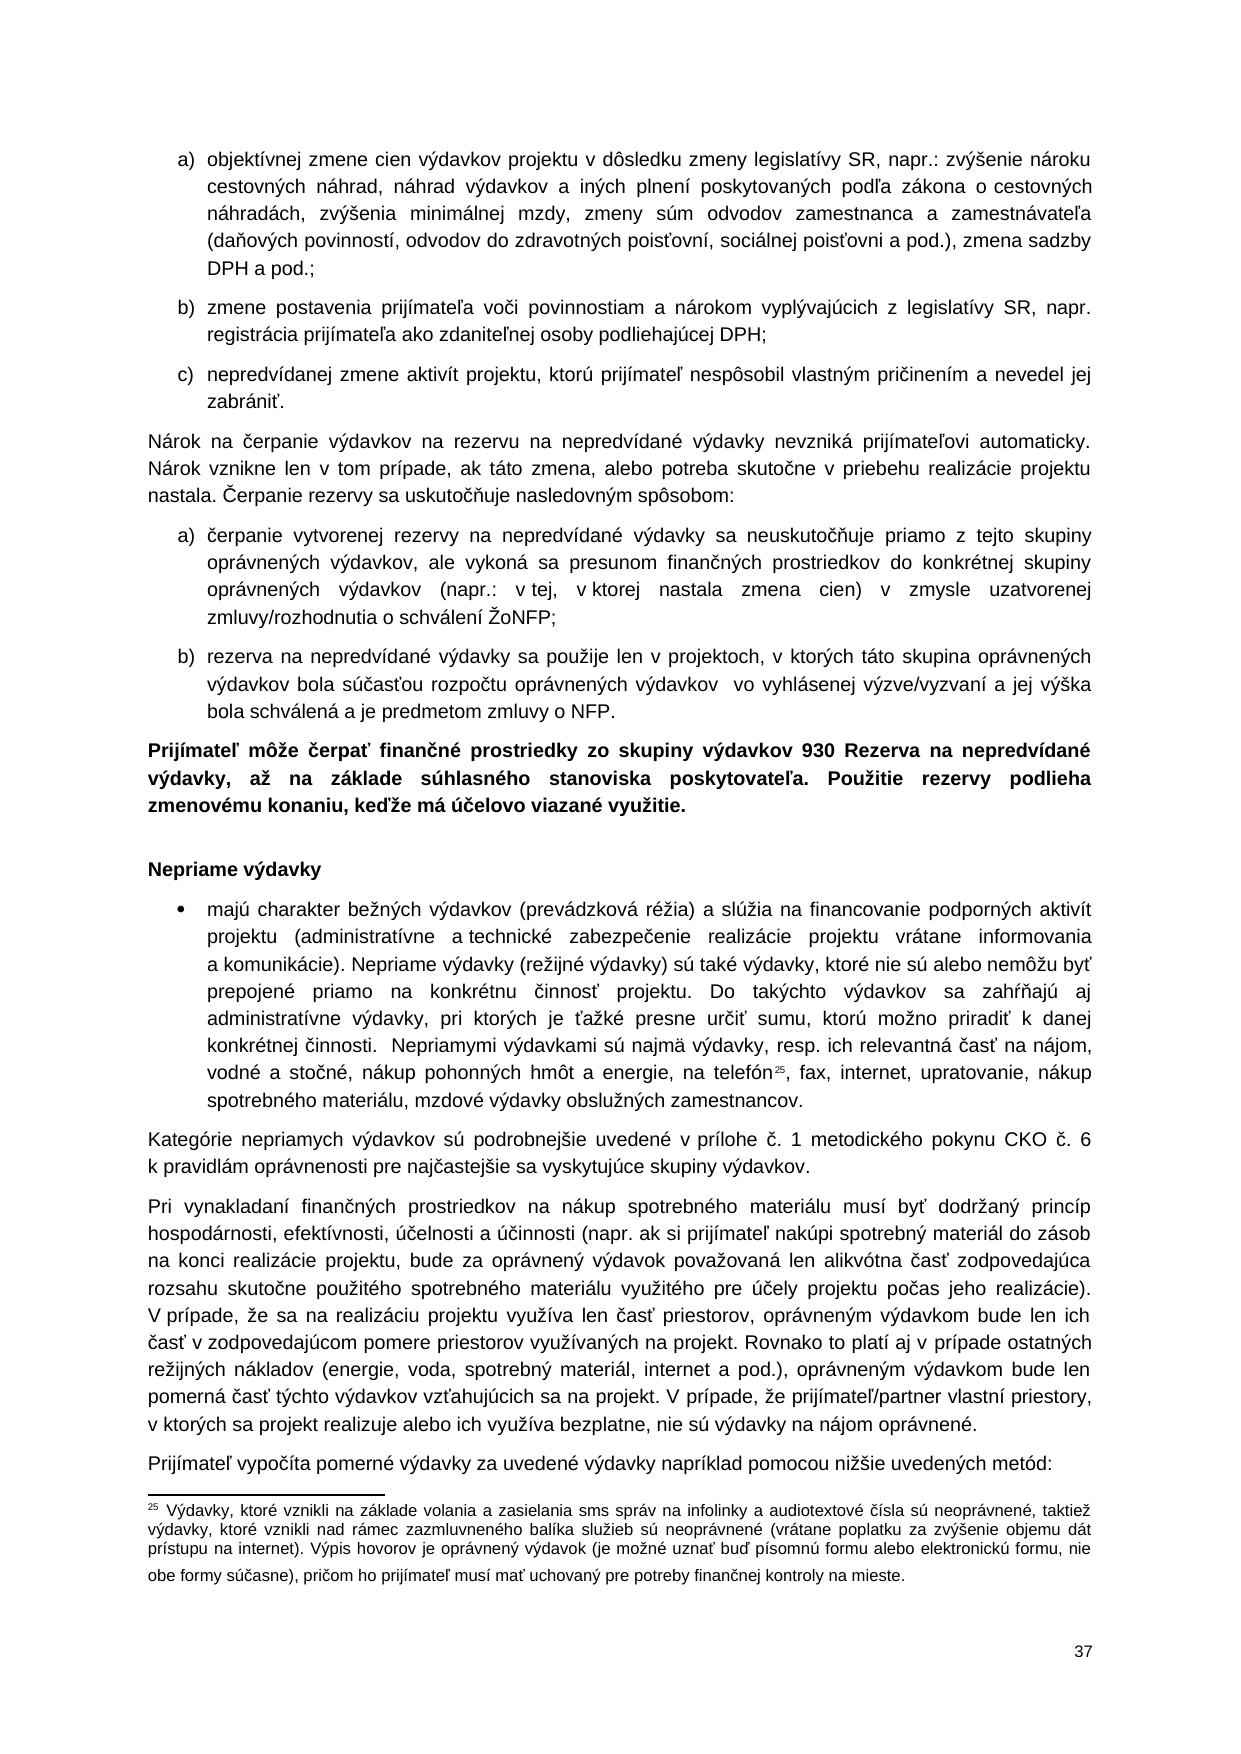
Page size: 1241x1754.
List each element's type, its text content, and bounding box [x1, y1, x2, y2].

list objektívnej zmene cien výdavkov projektu v dôsledku zmeny legislatívy SR, napr.: zvýšenie nároku cestovných náhrad, náhrad výdavkov a iných plnení poskytovaných podľa zákona o cestovných náhradách, zvýšenia minimálnej mzdy, zmeny súm odvodov zamestnanca a zamestnávateľa (daňových povinností, odvodov do zdravotných poisťovní, sociálnej poisťovni a pod.), zmena sadzby DPH a pod.; [177, 148, 1092, 279]
list zmene postavenia prijímateľa voči povinnostiam a nárokom vyplývajúcich z legislatívy SR, napr. registrácia prijímateľa ako zdaniteľnej osoby podliehajúcej DPH; [177, 296, 1092, 346]
list čerpanie vytvorenej rezervy na nepredvídané výdavky sa neuskutočňuje priamo z tejto skupiny oprávnených výdavkov, ale vykoná sa presunom finančných prostriedkov do konkrétnej skupiny oprávnených výdavkov (napr.: v tej, v ktorej nastala zmena cien) v zmysle uzatvorenej zmluvy/rozhodnutia o schválení ŽoNFP; [177, 524, 1092, 628]
text Pri vynakladaní finančných prostriedkov na nákup spotrebného materiálu musí byť dodržaný princíp hospodárnosti, efektívnosti, účelnosti a účinnosti (napr. ak si prijímateľ nakúpi spotrebný materiál do zásob na konci realizácie projektu, bude za oprávnený výdavok považovaná len alikvótna časť zodpovedajúca rozsahu skutočne použitého spotrebného materiálu využitého pre účely projektu počas jeho realizácie). V prípade, že sa na realizáciu projektu využíva len časť priestorov, oprávneným výdavkom bude len ich časť v zodpovedajúcom pomere priestorov využívaných na projekt. Rovnako to platí aj v prípade ostatných režijných nákladov (energie, voda, spotrebný materiál, internet a pod.), oprávneným výdavkom bude len pomerná časť týchto výdavkov vzťahujúcich sa na projekt. V prípade, že prijímateľ/partner vlastní priestory, v ktorých sa projekt realizuje alebo ich využíva bezplatne, nie sú výdavky na nájom oprávnené. [148, 1195, 1092, 1435]
text Kategórie nepriamych výdavkov sú podrobnejšie uvedené v prílohe č. 1 metodického pokynu CKO č. 6 k pravidlám oprávnenosti pre najčastejšie sa vyskytujúce skupiny výdavkov. [148, 1128, 1092, 1178]
list rezerva na nepredvídané výdavky sa použije len v projektoch, v ktorých táto skupina oprávnených výdavkov bola súčasťou rozpočtu oprávnených výdavkov vo vyhlásenej výzve/vyzvaní a jej výška bola schválená a je predmetom zmluvy o NFP. [177, 645, 1092, 722]
list nepredvídanej zmene aktivít projektu, ktorú prijímateľ nespôsobil vlastným pričinením a nevedel jej zabrániť. [177, 363, 1092, 413]
text Nárok na čerpanie výdavkov na rezervu na nepredvídané výdavky nevzniká prijímateľovi automaticky. Nárok vznikne len v tom prípade, ak táto zmena, alebo potreba skutočne v priebehu realizácie projektu nastala. Čerpanie rezervy sa uskutočňuje nasledovným spôsobom: [148, 430, 1092, 507]
text Nepriame výdavky [148, 858, 1092, 881]
text majú charakter bežných výdavkov (prevádzková réžia) a slúžia na financovanie podporných aktivít projektu (administratívne a technické zabezpečenie realizácie projektu vrátane informovania a komunikácie). Nepriame výdavky (režijné výdavky) sú také výdavky, ktoré nie sú alebo nemôžu byť prepojené priamo na konkrétnu činnosť projektu. Do takýchto výdavkov sa zahŕňajú aj administratívne výdavky, pri ktorých je ťažké presne určiť sumu, ktorú možno priradiť k danej konkrétnej činnosti. Nepriamymi výdavkami sú najmä výdavky, resp. ich relevantná časť na nájom, vodné a stočné, nákup pohonných hmôt a energie, na telefón, fax, internet, upratovanie, nákup spotrebného materiálu, mzdové výdavky obslužných zamestnancov. [177, 898, 1092, 1111]
text Prijímateľ vypočíta pomerné výdavky za uvedené výdavky napríklad pomocou nižšie uvedených metód: [148, 1452, 1092, 1475]
text Prijímateľ môže čerpať finančné prostriedky zo skupiny výdavkov 930 Rezerva na nepredvídané výdavky, až na základe súhlasného stanoviska poskytovateľa. Použitie rezervy podlieha zmenovému konaniu, keďže má účelovo viazané využitie. [148, 739, 1092, 816]
